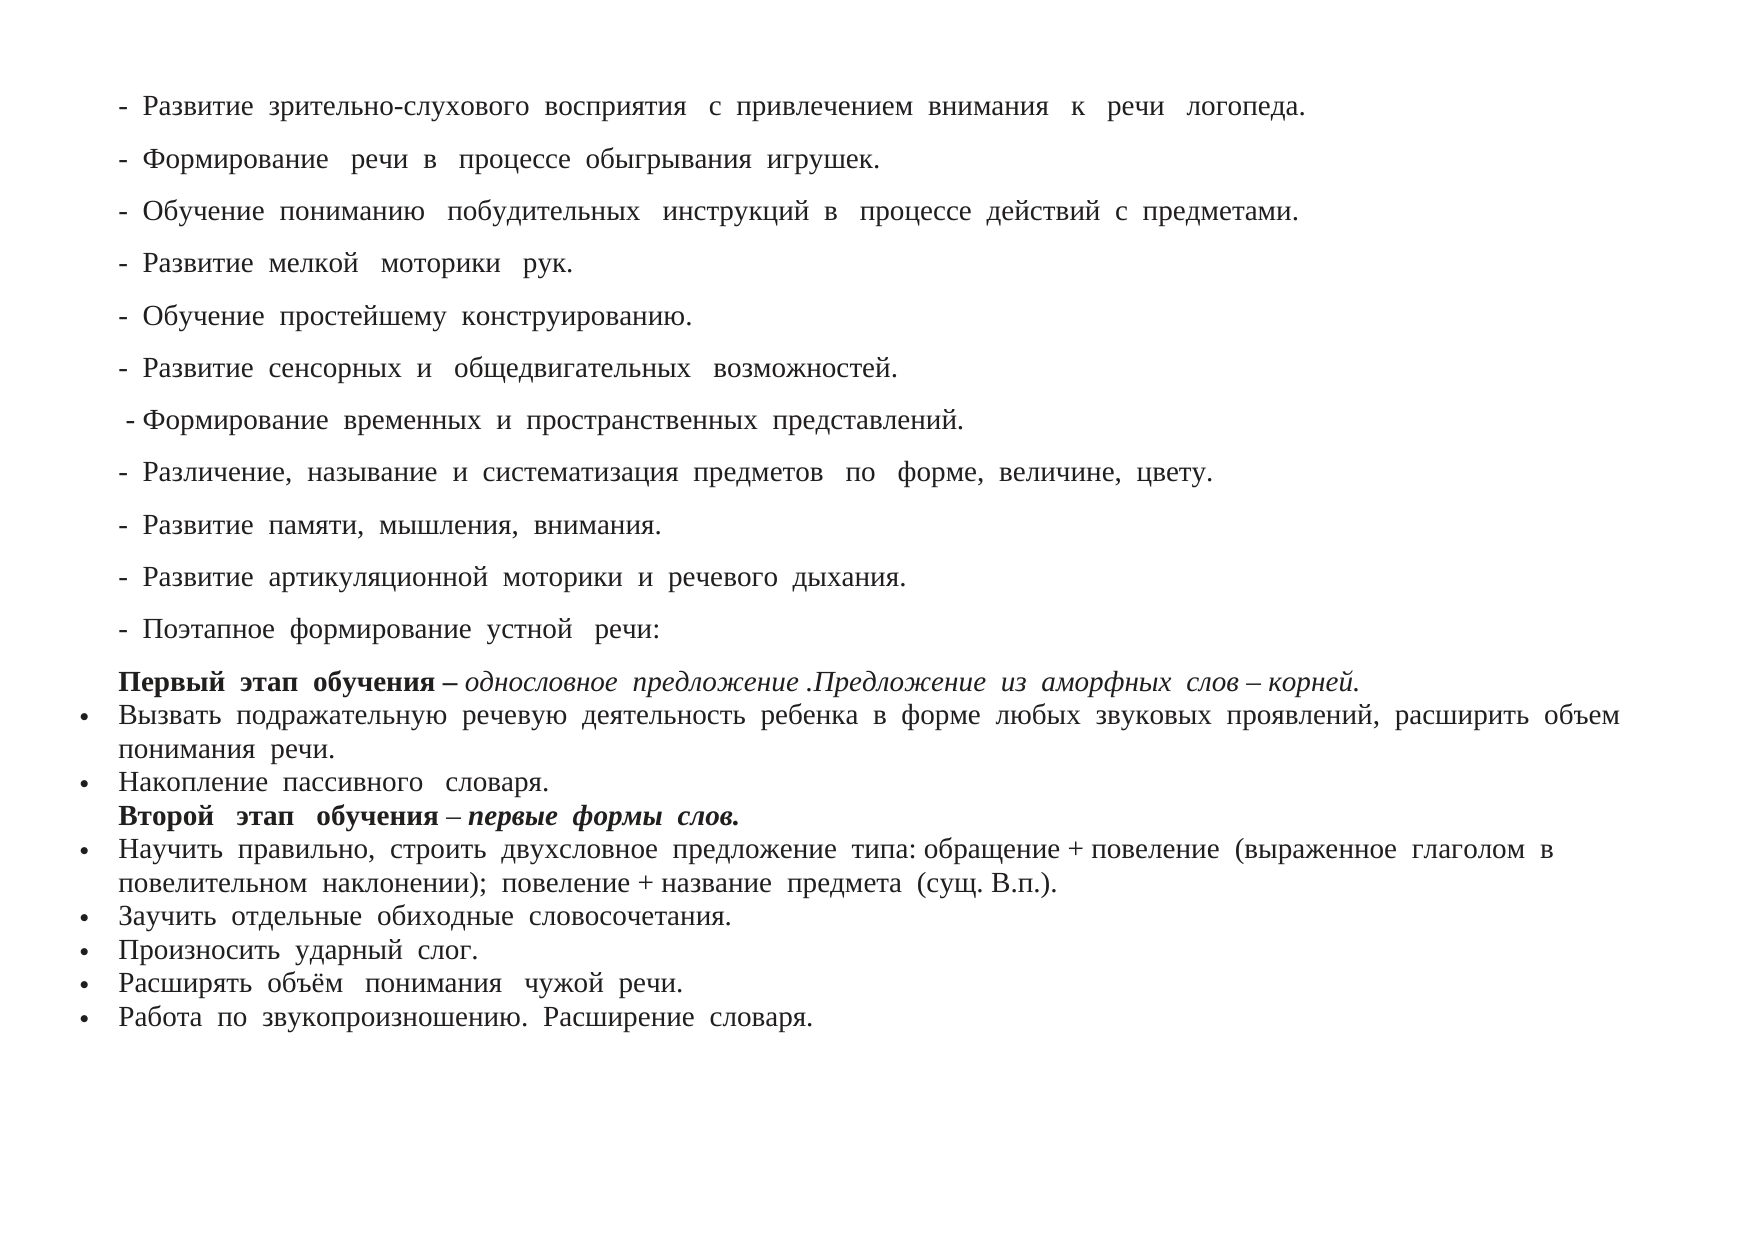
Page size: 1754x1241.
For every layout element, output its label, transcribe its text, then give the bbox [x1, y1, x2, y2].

text - Обучение пониманию побудительных инструкций в процессе действий с предметами. [118, 193, 1636, 227]
text - Поэтапное формирование устной речи: [118, 611, 1636, 645]
text Второй этап обучения – первые формы слов. [118, 798, 1636, 831]
list Научить правильно, строить двухсловное предложение типа: обращение + повеление (выраженное глаголом в повелительном наклонении); повеление + название предмета (сущ. В.п.). [81, 831, 1636, 898]
list Накопление пассивного словаря. [81, 764, 1636, 798]
list Вызвать подражательную речевую деятельность ребенка в форме любых звуковых проявлений, расширить объем понимания речи. [81, 697, 1636, 764]
text - Развитие мелкой моторики рук. [118, 245, 1636, 279]
text - Различение, называние и систематизация предметов по форме, величине, цвету. [118, 454, 1636, 488]
list Расширять объём понимания чужой речи. [81, 966, 1636, 999]
list Работа по звукопроизношению. Расширение словаря. [81, 999, 1636, 1033]
list Заучить отдельные обиходные словосочетания. [81, 898, 1636, 932]
text - Формирование речи в процессе обыгрывания игрушек. [118, 141, 1636, 174]
list Произносить ударный слог. [81, 932, 1636, 966]
text - Развитие артикуляционной моторики и речевого дыхания. [118, 559, 1636, 593]
text - Развитие сенсорных и общедвигательных возможностей. [118, 350, 1636, 383]
text - Развитие памяти, мышления, внимания. [118, 507, 1636, 540]
text Первый этап обучения – однословное предложение .Предложение из аморфных слов – корней. [118, 664, 1636, 697]
text - Обучение простейшему конструированию. [118, 298, 1636, 331]
text - Развитие зрительно-слухового восприятия с привлечением внимания к речи логопеда. [118, 88, 1636, 122]
text - Формирование временных и пространственных представлений. [118, 402, 1636, 436]
